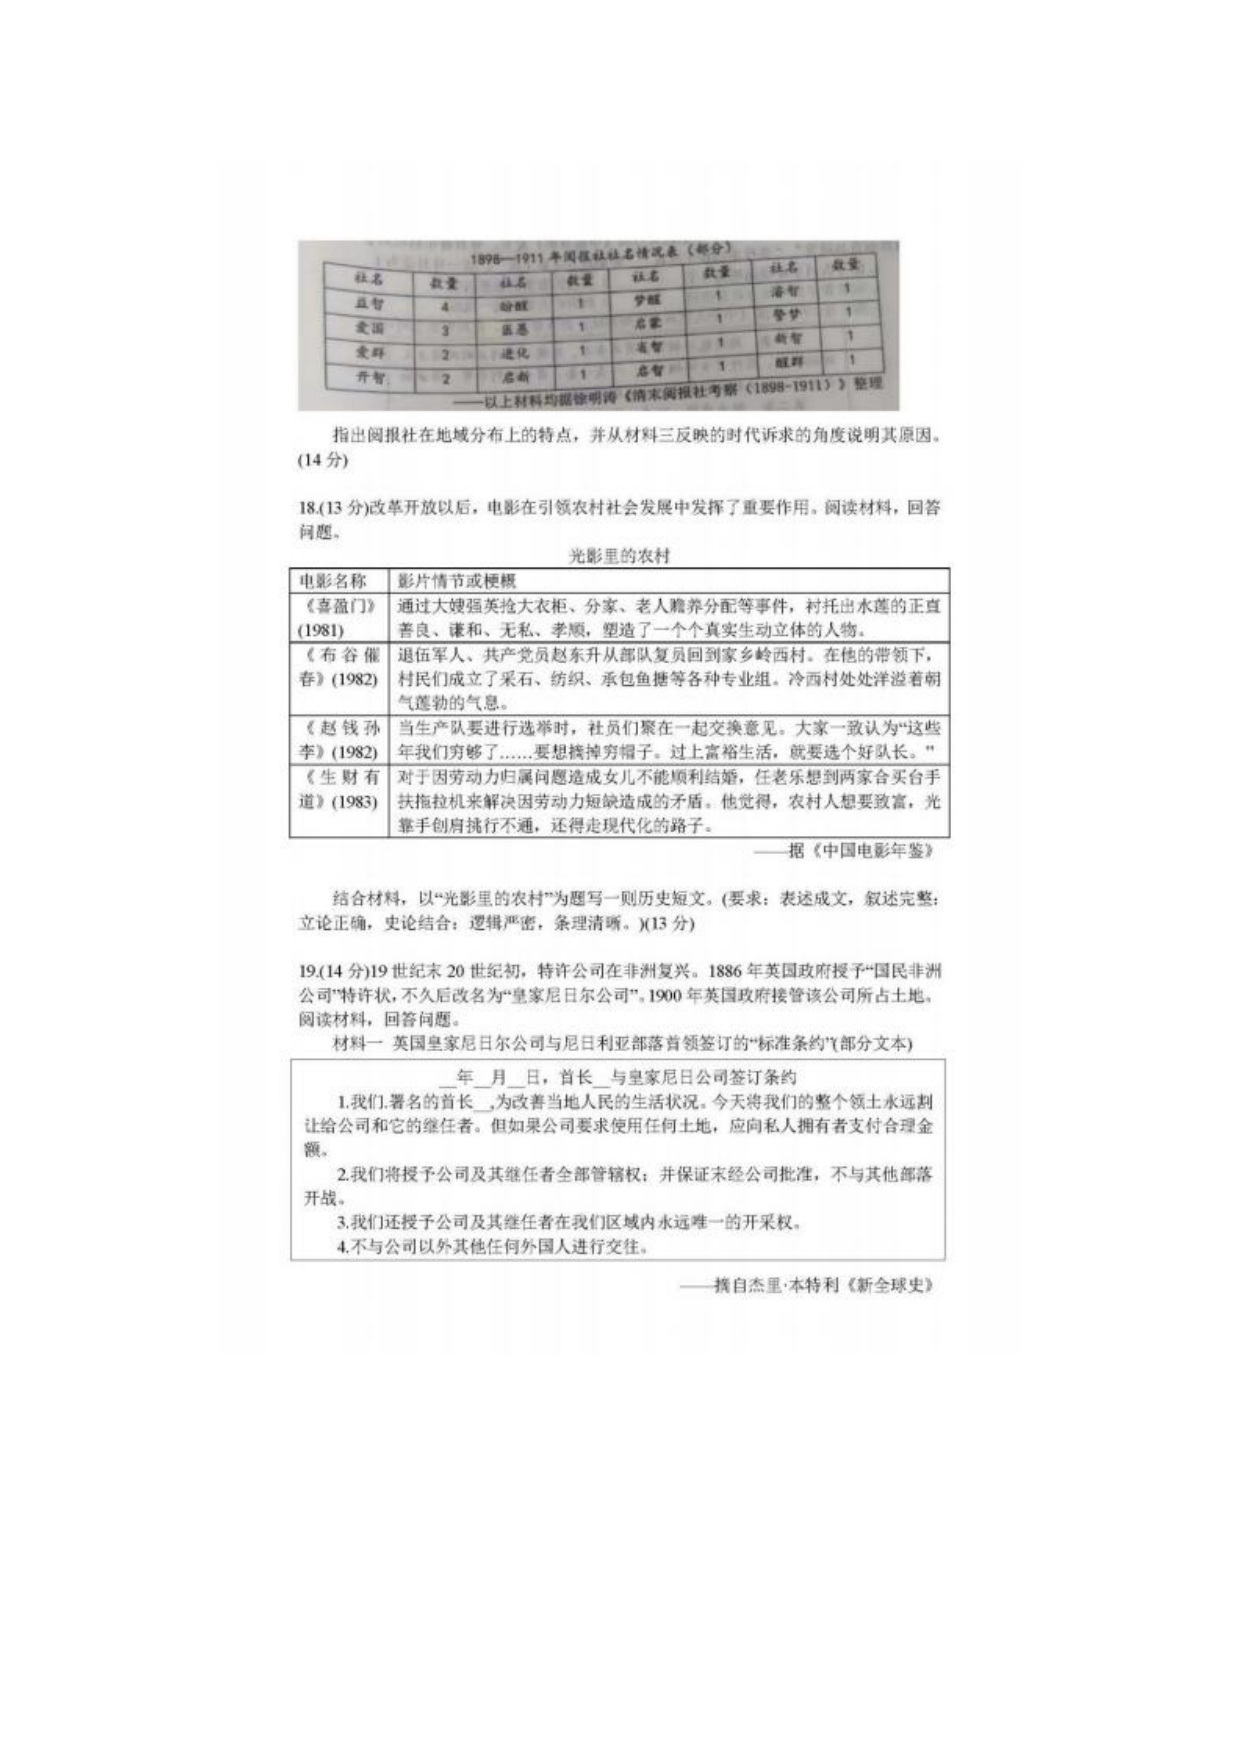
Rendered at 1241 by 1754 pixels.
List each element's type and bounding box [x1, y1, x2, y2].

picture [217, 162, 1023, 1356]
